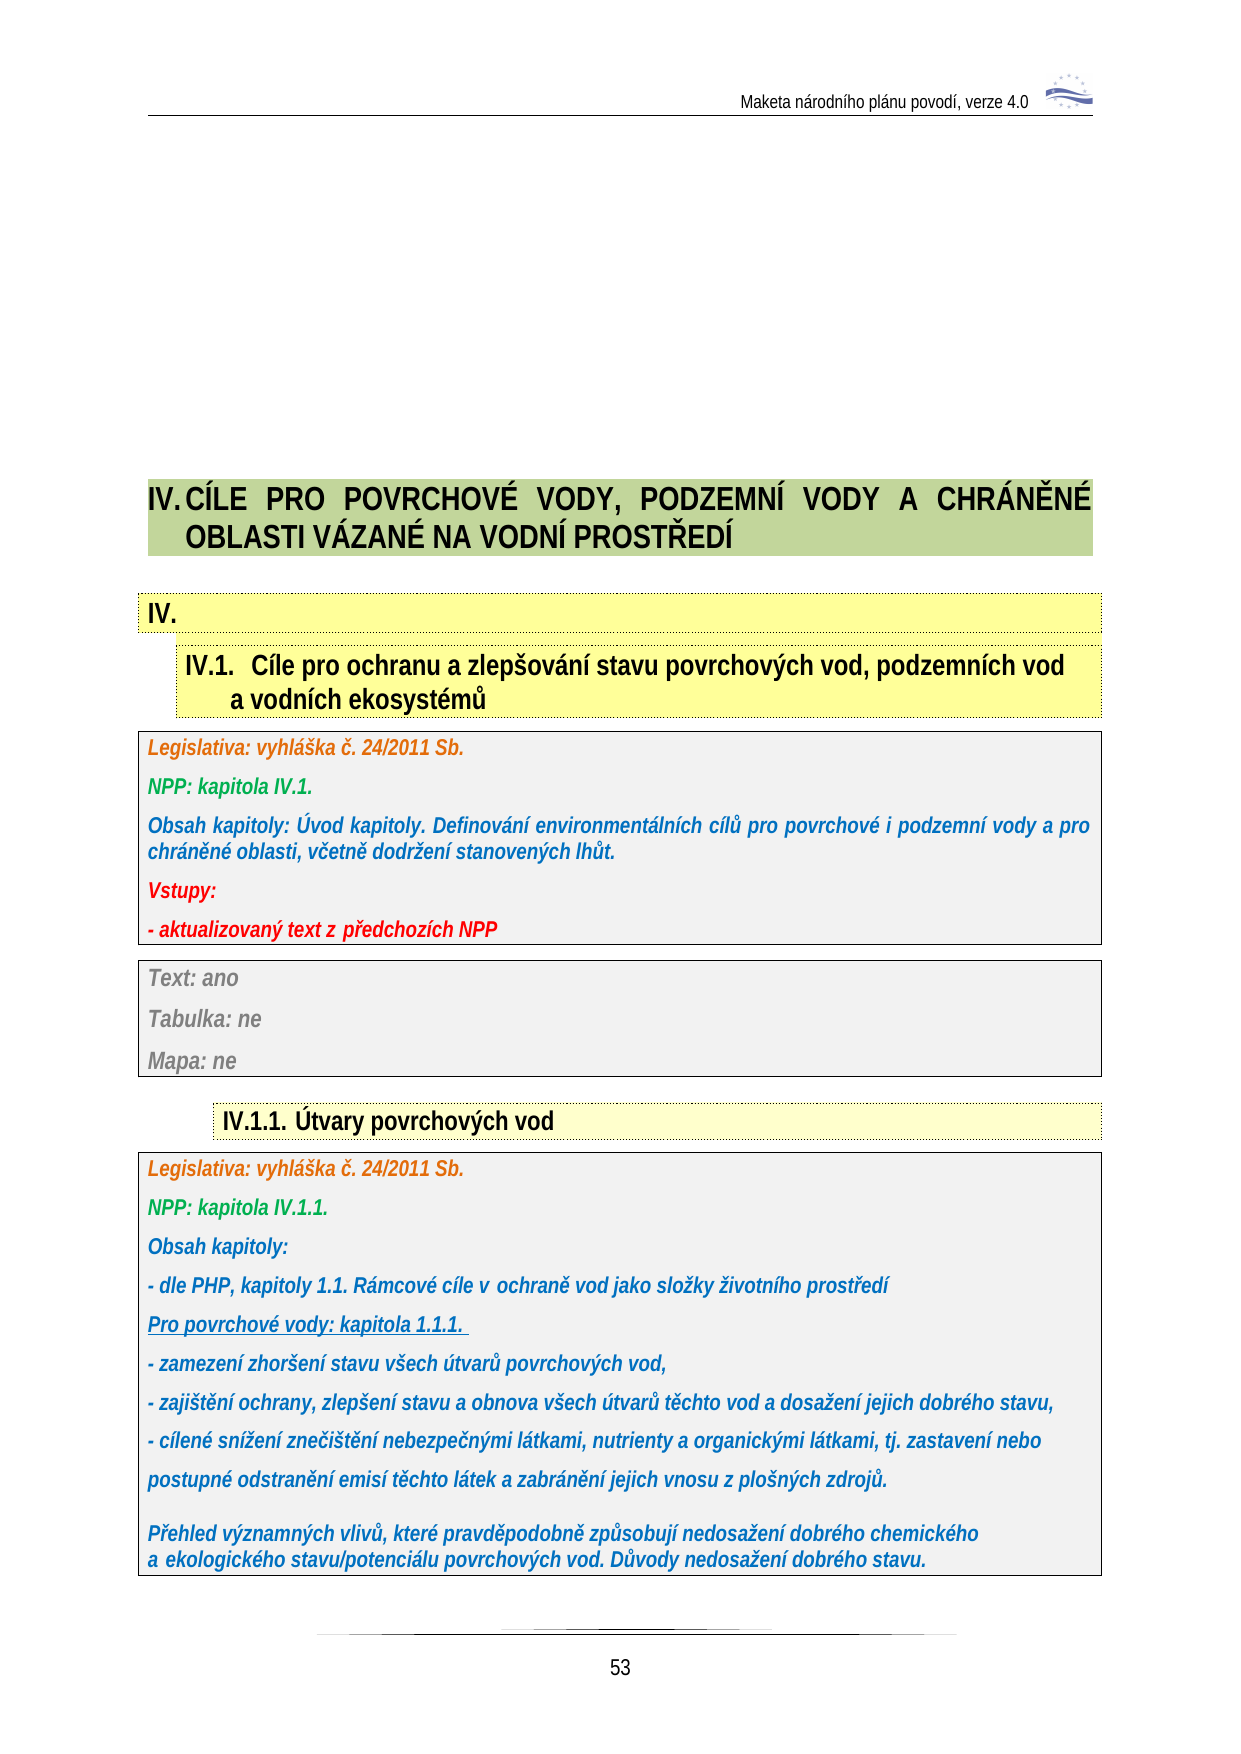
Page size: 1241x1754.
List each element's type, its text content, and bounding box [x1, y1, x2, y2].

text NPP: kapitola IV.1.1. [139, 1191, 1101, 1221]
text - cílené snížení znečištění nebezpečnými látkami, nutrienty a organickými látkami, tj. zastavení nebo [139, 1424, 1101, 1454]
text postupné odstranění emisí těchto látek a zabránění jejich vnosu z plošných zdrojů. [139, 1463, 1101, 1492]
text Útvary povrchových vod [213, 1102, 1102, 1140]
text - aktualizovaný text z předchozích NPP [139, 913, 1101, 944]
text Text: ano [139, 961, 1101, 992]
text Vstupy: [139, 874, 1101, 903]
text NPP: kapitola IV.1. [139, 770, 1101, 799]
text Pro povrchové vody: kapitola 1.1.1. [139, 1308, 1101, 1337]
text Legislativa: vyhláška č. 24/2011 Sb. [139, 1153, 1101, 1182]
list Cíle pro povrchové vody, podzemní vody a chráněné oblasti vázané na vodní prostředí [148, 479, 1093, 556]
text Mapa: ne [139, 1042, 1101, 1076]
text Legislativa: vyhláška č. 24/2011 Sb. [139, 732, 1101, 760]
text Přehled významných vlivů, které pravděpodobně způsobují nedosažení dobrého chemického a ekologického stavu/potenciálu povrchových vod. Důvody nedosažení dobrého stavu. [139, 1517, 1101, 1575]
text Obsah kapitoly: Úvod kapitoly. Definování environmentálních cílů pro povrchové i podzemní vody a pro chráněné oblasti, včetně dodržení stanovených lhůt. [139, 809, 1101, 864]
text Obsah kapitoly: [139, 1230, 1101, 1259]
list Cíle pro ochranu a zlepšování stavu povrchových vod, podzemních vod a vodních ekosystémů [176, 645, 1102, 718]
text - zajištění ochrany, zlepšení stavu a obnova všech útvarů těchto vod a dosažení jejich dobrého stavu, [139, 1385, 1101, 1415]
text - dle PHP, kapitoly 1.1. Rámcové cíle v ochraně vod jako složky životního prostředí [139, 1269, 1101, 1298]
text Tabulka: ne [139, 1001, 1101, 1033]
text - zamezení zhoršení stavu všech útvarů povrchových vod, [139, 1346, 1101, 1376]
picture [1045, 73, 1093, 109]
